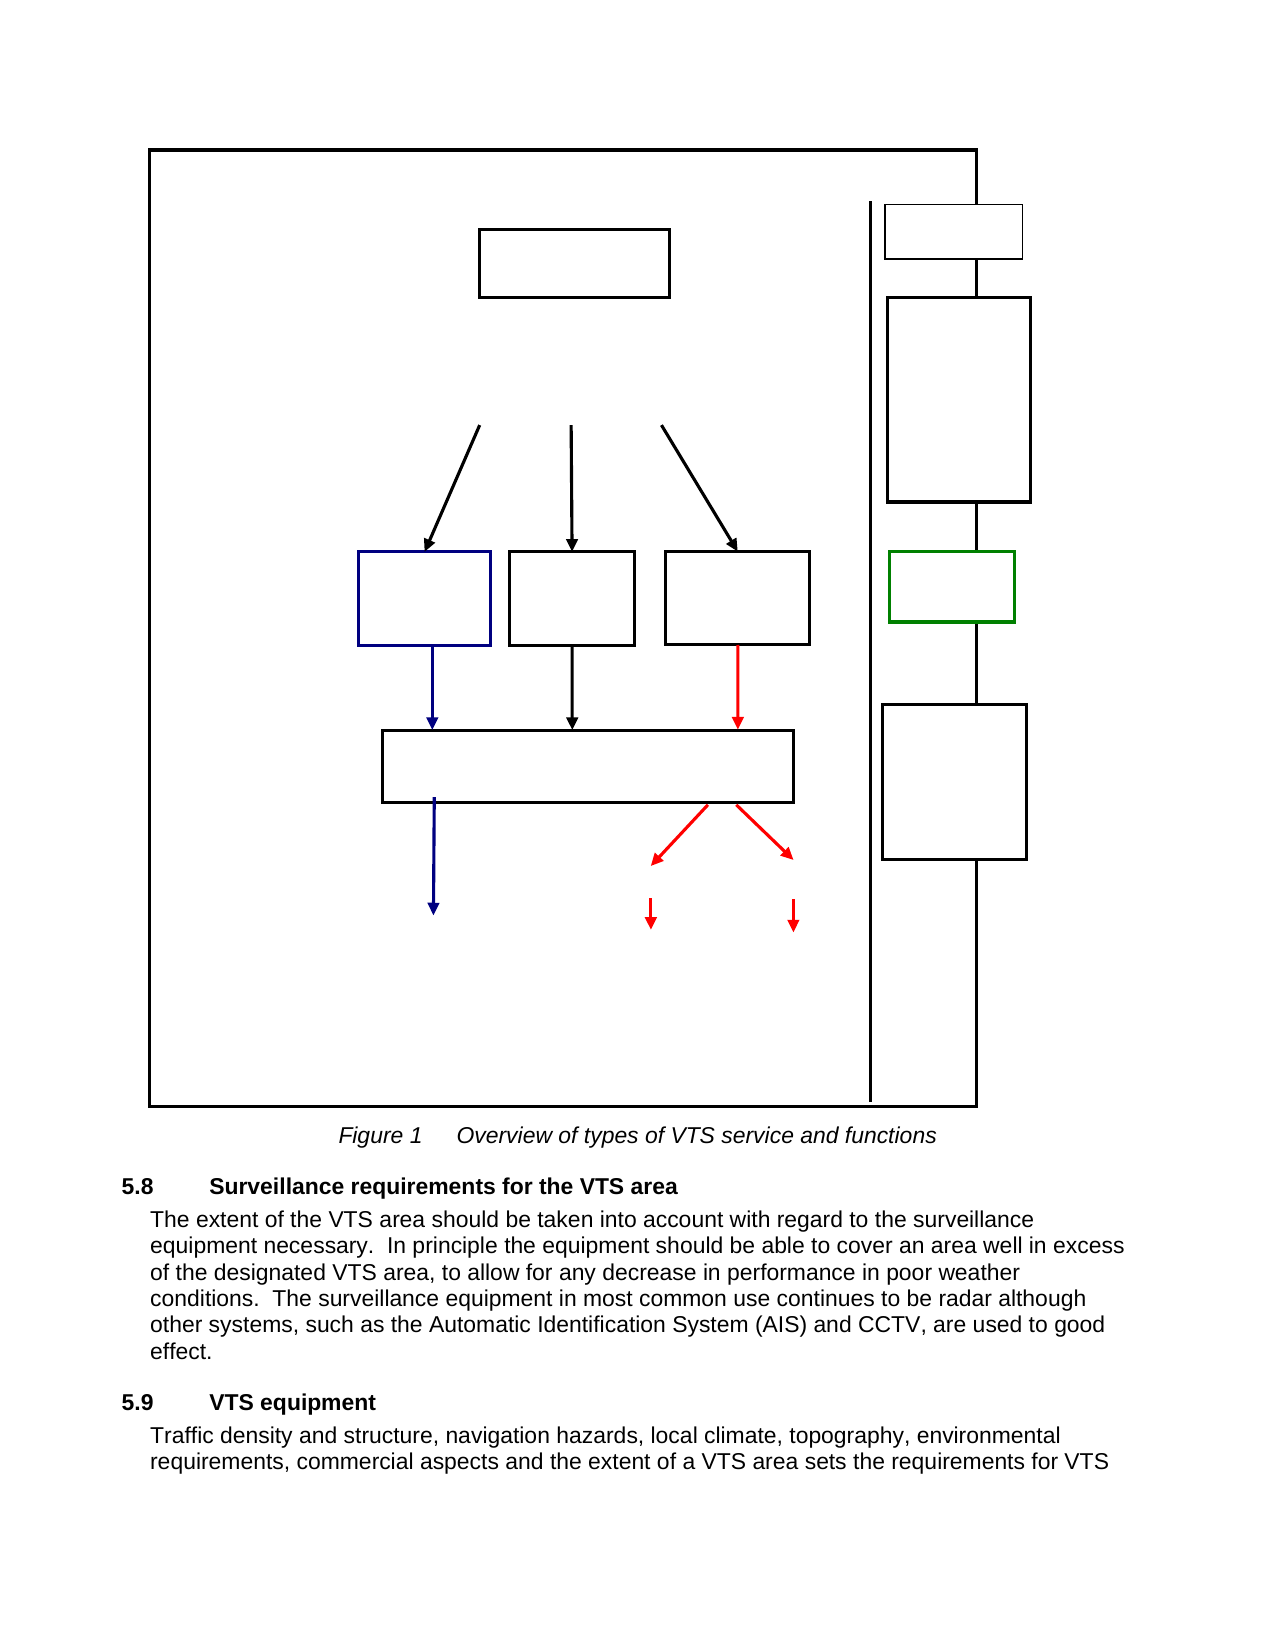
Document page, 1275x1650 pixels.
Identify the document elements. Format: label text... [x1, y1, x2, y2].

subtitle Surveillance requirements for the VTS area [121, 1173, 1125, 1199]
text Overview of types of VTS service and functions [150, 1122, 1125, 1148]
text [150, 1422, 1125, 1474]
text The extent of the VTS area should be taken into account with regard to the surveillance equipment necessary. In principle the equipment should be able to cover an area well in excess of the designated VTS area, to allow for any decrease in performance in poor weather conditions. The surveillance equipment in most common use continues to be radar although other systems, such as the Automatic Identification System (AIS) and CCTV, are used to good effect. [150, 1206, 1125, 1364]
subtitle VTS equipment [121, 1389, 1125, 1415]
